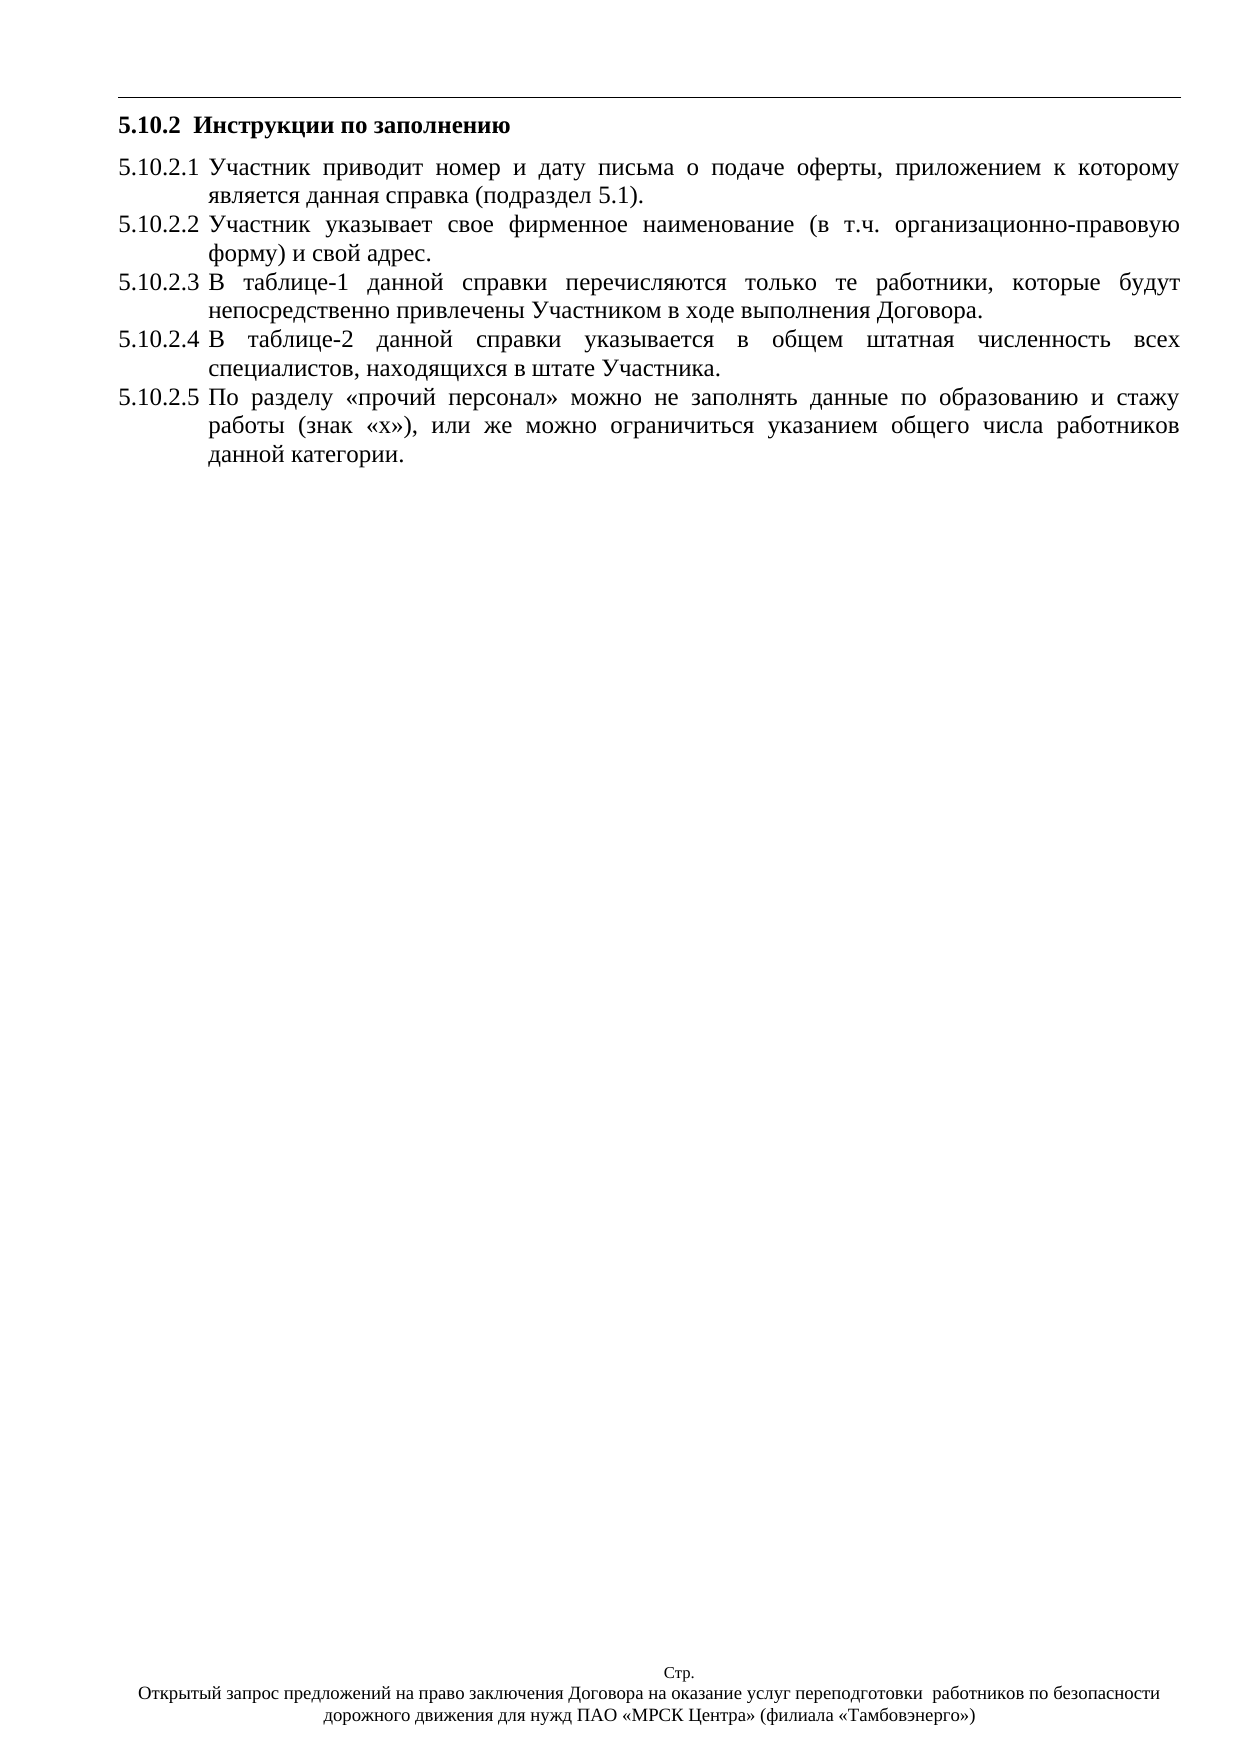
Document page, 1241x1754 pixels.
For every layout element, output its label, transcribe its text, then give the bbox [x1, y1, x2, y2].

list Участник указывает свое фирменное наименование (в т.ч. организационно-правовую форму) и свой адрес. [118, 209, 1181, 267]
list Участник приводит номер и дату письма о подаче оферты, приложением к которому является данная справка (подраздел 5.1). [118, 152, 1181, 209]
list В таблице-1 данной справки перечисляются только те работники, которые будут непосредственно привлечены Участником в ходе выполнения Договора. [118, 267, 1181, 324]
list В таблице-2 данной справки указывается в общем штатная численность всех специалистов, находящихся в штате Участника. [118, 324, 1181, 382]
list По разделу «прочий персонал» можно не заполнять данные по образованию и стажу работы (знак «х»), или же можно ограничиться указанием общего числа работников данной категории. [118, 382, 1181, 468]
subtitle Инструкции по заполнению [118, 111, 1181, 139]
